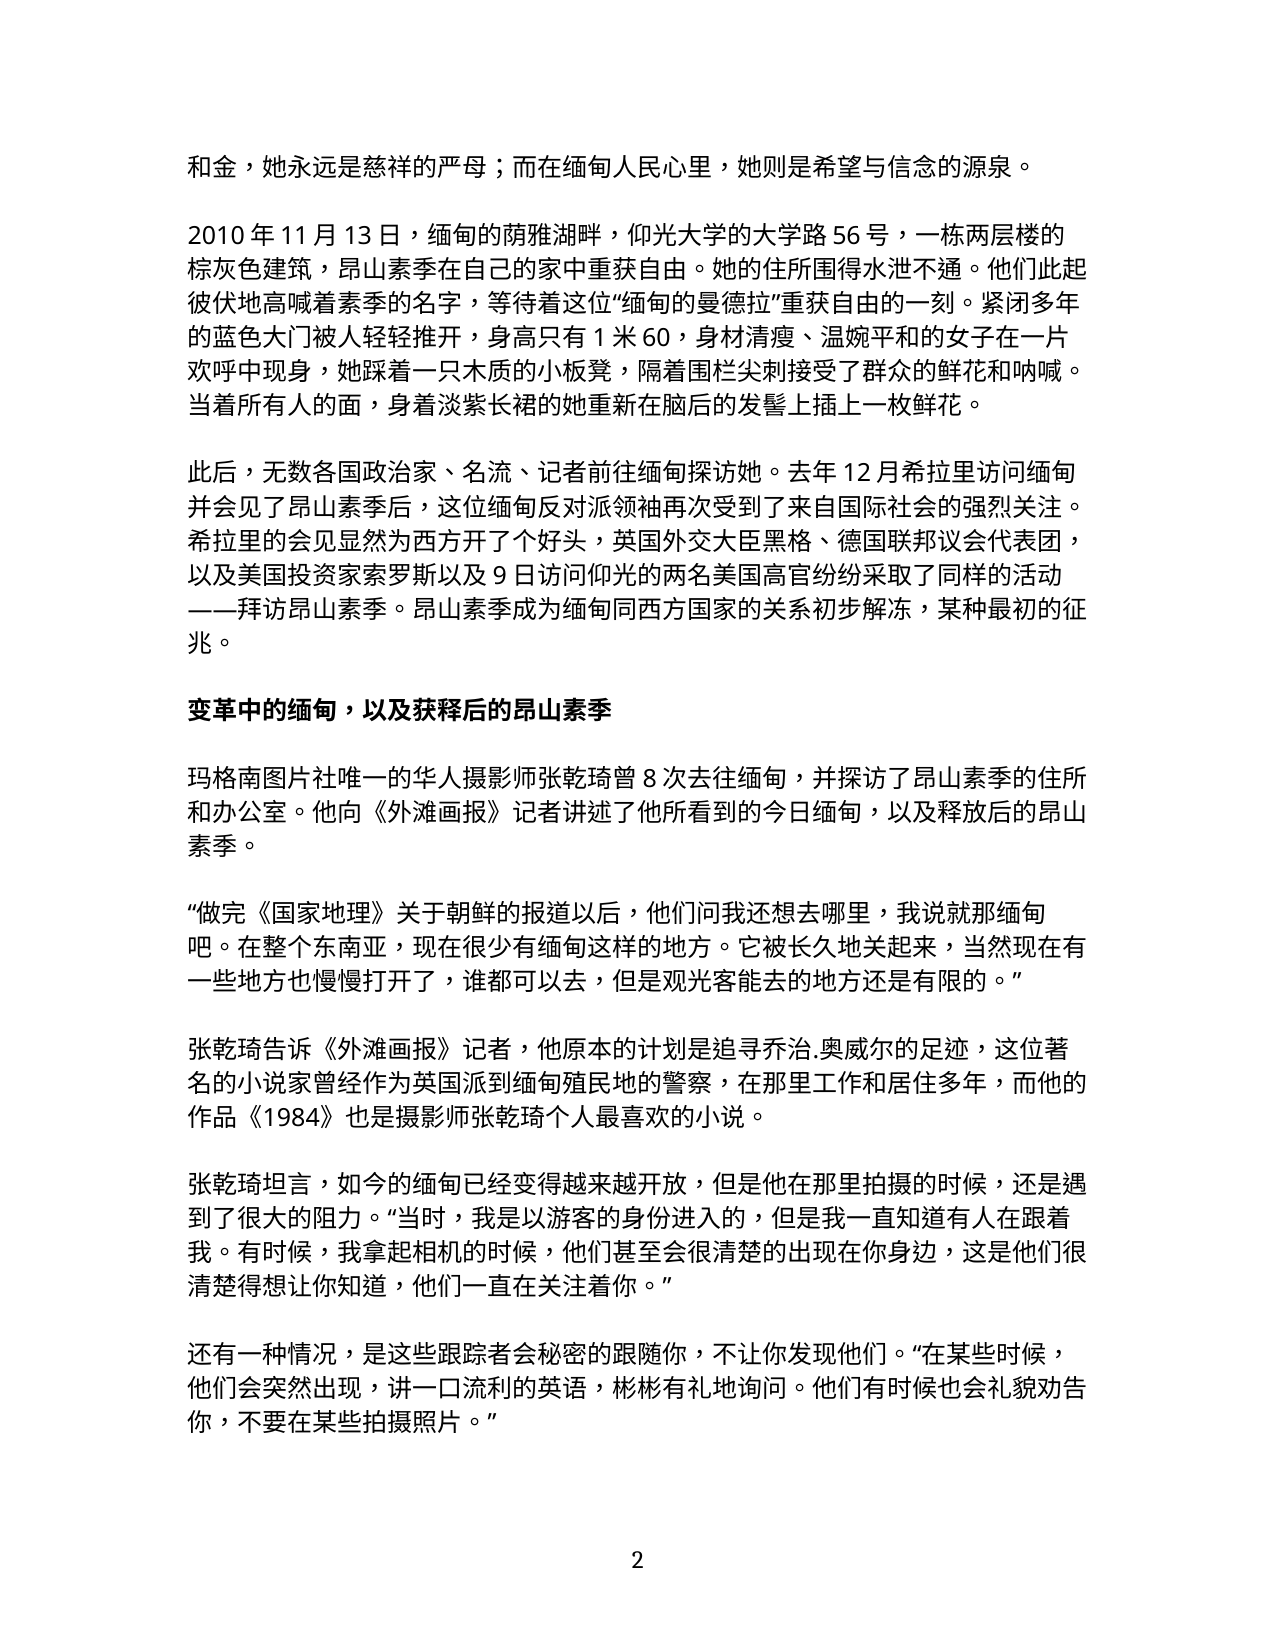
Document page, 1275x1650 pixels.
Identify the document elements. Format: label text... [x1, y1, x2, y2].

text 此后，无数各国政治家、名流、记者前往缅甸探访她。去年12月希拉里访问缅甸并会见了昂山素季后，这位缅甸反对派领袖再次受到了来自国际社会的强烈关注。希拉里的会见显然为西方开了个好头，英国外交大臣黑格、德国联邦议会代表团，以及美国投资家索罗斯以及9日访问仰光的两名美国高官纷纷采取了同样的活动——拜访昂山素季。昂山素季成为缅甸同西方国家的关系初步解冻，某种最初的征兆。 [187, 455, 1087, 659]
text 张乾琦告诉《外滩画报》记者，他原本的计划是追寻乔治.奥威尔的足迹，这位著名的小说家曾经作为英国派到缅甸殖民地的警察，在那里工作和居住多年，而他的作品《1984》也是摄影师张乾琦个人最喜欢的小说。 [187, 1031, 1087, 1133]
text 张乾琦坦言，如今的缅甸已经变得越来越开放，但是他在那里拍摄的时候，还是遇到了很大的阻力。“当时，我是以游客的身份进入的，但是我一直知道有人在跟着我。有时候，我拿起相机的时候，他们甚至会很清楚的出现在你身边，这是他们很清楚得想让你知道，他们一直在关注着你。” [187, 1167, 1087, 1303]
text 变革中的缅甸，以及获释后的昂山素季 [187, 693, 1087, 727]
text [187, 150, 1087, 184]
text 玛格南图片社唯一的华人摄影师张乾琦曾8次去往缅甸，并探访了昂山素季的住所和办公室。他向《外滩画报》记者讲述了他所看到的今日缅甸，以及释放后的昂山素季。 [187, 760, 1087, 862]
text 2010年11月13日，缅甸的荫雅湖畔，仰光大学的大学路56号，一栋两层楼的棕灰色建筑，昂山素季在自己的家中重获自由。她的住所围得水泄不通。他们此起彼伏地高喊着素季的名字，等待着这位“缅甸的曼德拉”重获自由的一刻。紧闭多年的蓝色大门被人轻轻推开，身高只有1米60，身材清瘦、温婉平和的女子在一片欢呼中现身，她踩着一只木质的小板凳，隔着围栏尖刺接受了群众的鲜花和呐喊。当着所有人的面，身着淡紫长裙的她重新在脑后的发髻上插上一枚鲜花。 [187, 217, 1087, 422]
text “做完《国家地理》关于朝鲜的报道以后，他们问我还想去哪里，我说就那缅甸吧。在整个东南亚，现在很少有缅甸这样的地方。它被长久地关起来，当然现在有一些地方也慢慢打开了，谁都可以去，但是观光客能去的地方还是有限的。” [187, 896, 1087, 998]
text 还有一种情况，是这些跟踪者会秘密的跟随你，不让你发现他们。“在某些时候，他们会突然出现，讲一口流利的英语，彬彬有礼地询问。他们有时候也会礼貌劝告你，不要在某些拍摄照片。” [187, 1336, 1087, 1438]
